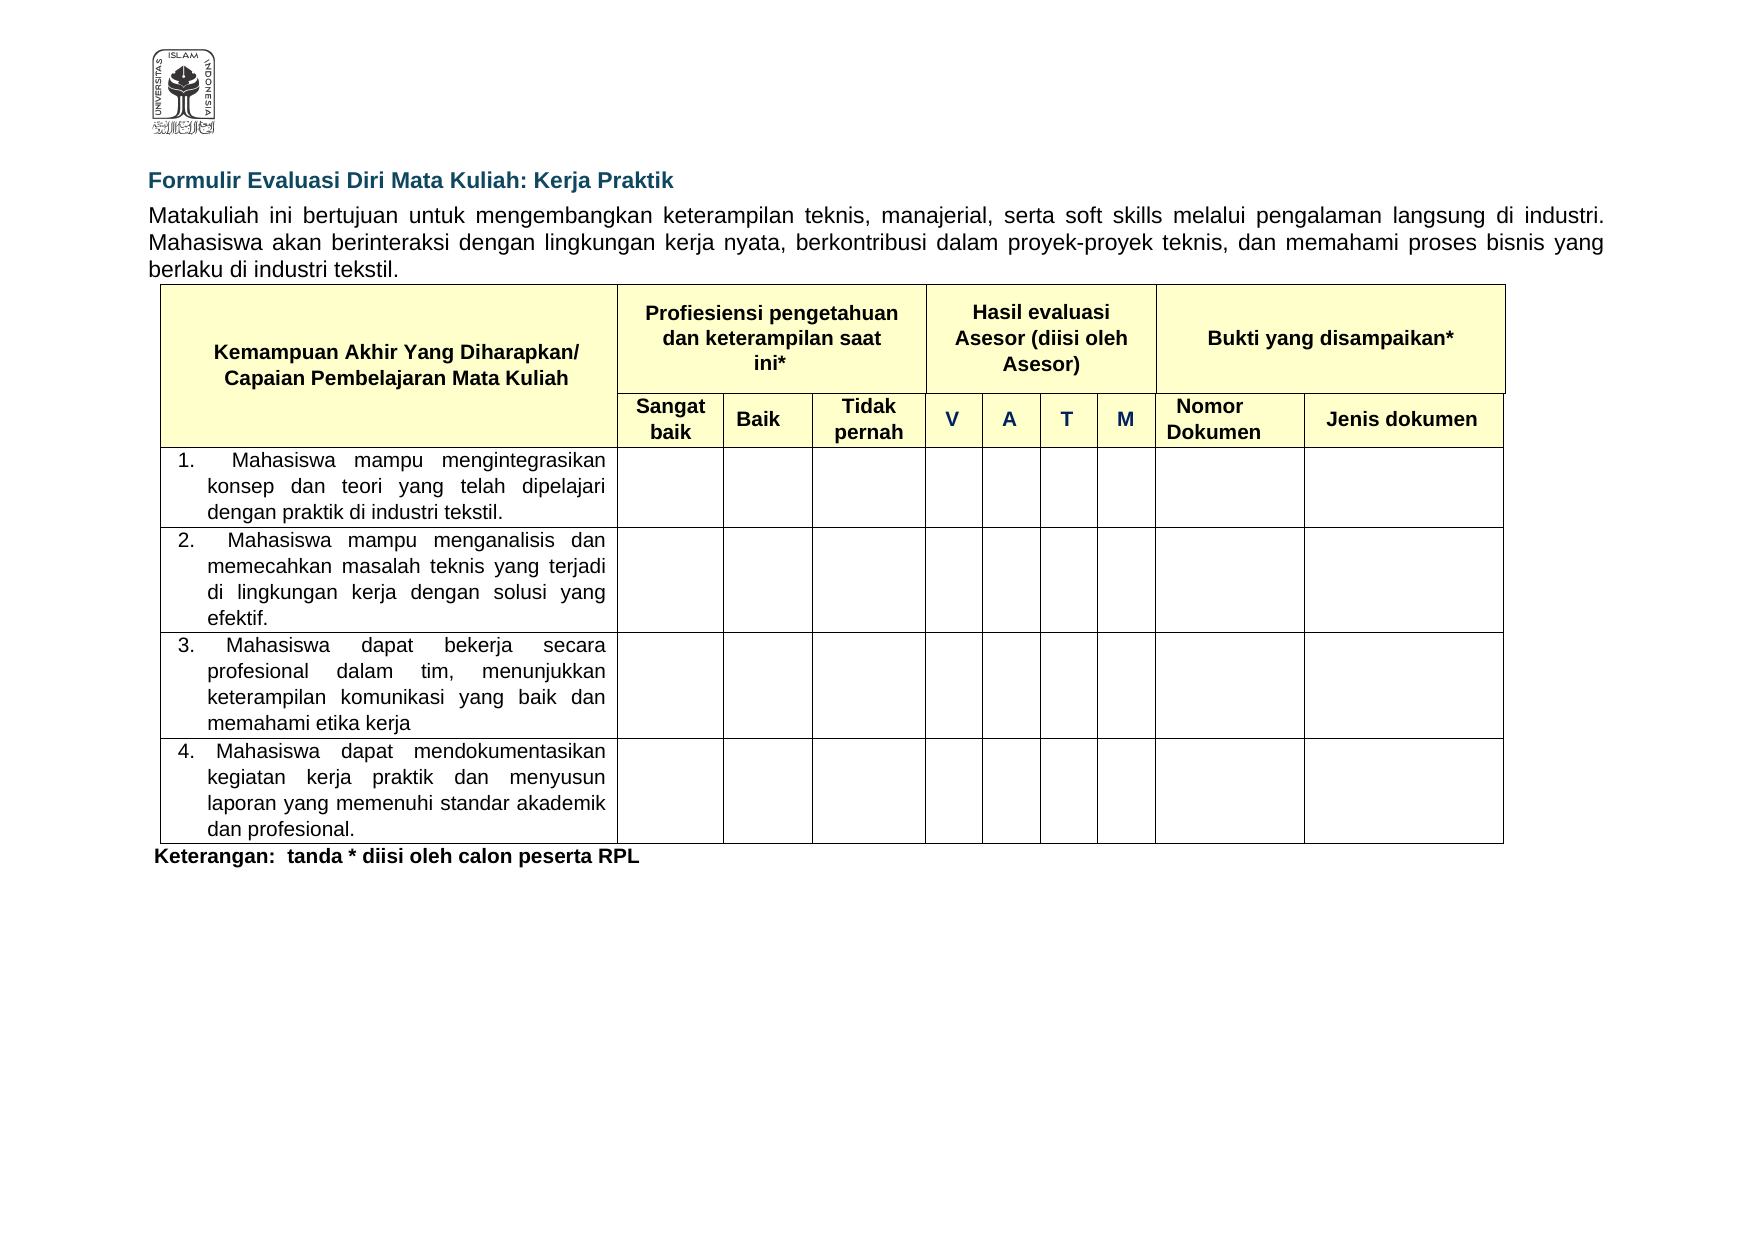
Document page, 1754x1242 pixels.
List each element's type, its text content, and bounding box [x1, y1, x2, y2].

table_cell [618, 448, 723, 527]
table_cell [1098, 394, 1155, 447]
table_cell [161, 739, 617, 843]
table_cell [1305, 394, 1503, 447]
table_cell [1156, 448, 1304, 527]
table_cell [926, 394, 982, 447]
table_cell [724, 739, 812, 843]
picture [135, 34, 232, 150]
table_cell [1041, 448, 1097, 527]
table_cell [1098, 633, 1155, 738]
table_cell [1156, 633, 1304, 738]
text Keterangan: tanda * diisi oleh calon peserta RPL [148, 844, 1607, 868]
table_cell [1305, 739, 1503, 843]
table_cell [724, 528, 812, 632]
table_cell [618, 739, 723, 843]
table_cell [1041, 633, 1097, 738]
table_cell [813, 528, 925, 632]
text Matakuliah ini bertujuan untuk mengembangkan keterampilan teknis, manajerial, serta soft skills melalui pengalaman langsung di industri. Mahasiswa akan berinteraksi dengan lingkungan kerja nyata, berkontribusi dalam proyek-proyek teknis, dan memahami proses bisnis yang berlaku di industri tekstil. [148, 202, 1605, 283]
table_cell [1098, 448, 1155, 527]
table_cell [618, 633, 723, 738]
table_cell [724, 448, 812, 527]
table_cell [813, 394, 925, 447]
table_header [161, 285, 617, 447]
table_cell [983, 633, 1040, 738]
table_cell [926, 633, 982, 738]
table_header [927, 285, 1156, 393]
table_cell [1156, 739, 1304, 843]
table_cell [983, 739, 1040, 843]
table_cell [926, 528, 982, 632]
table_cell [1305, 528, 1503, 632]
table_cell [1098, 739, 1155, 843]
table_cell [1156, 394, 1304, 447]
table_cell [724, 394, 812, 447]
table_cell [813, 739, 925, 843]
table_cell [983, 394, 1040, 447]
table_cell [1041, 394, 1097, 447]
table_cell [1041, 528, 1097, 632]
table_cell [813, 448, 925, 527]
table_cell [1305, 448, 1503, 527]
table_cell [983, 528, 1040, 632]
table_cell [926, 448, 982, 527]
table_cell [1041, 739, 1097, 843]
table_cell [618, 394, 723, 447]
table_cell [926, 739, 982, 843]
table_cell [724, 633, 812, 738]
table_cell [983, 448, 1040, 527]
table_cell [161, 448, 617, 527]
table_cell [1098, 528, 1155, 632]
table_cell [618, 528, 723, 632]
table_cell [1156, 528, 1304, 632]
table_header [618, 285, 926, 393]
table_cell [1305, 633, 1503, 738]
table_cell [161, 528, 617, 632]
subtitle Formulir Evaluasi Diri Mata Kuliah: Kerja Praktik [148, 167, 1607, 193]
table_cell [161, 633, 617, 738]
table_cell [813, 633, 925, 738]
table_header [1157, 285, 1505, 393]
